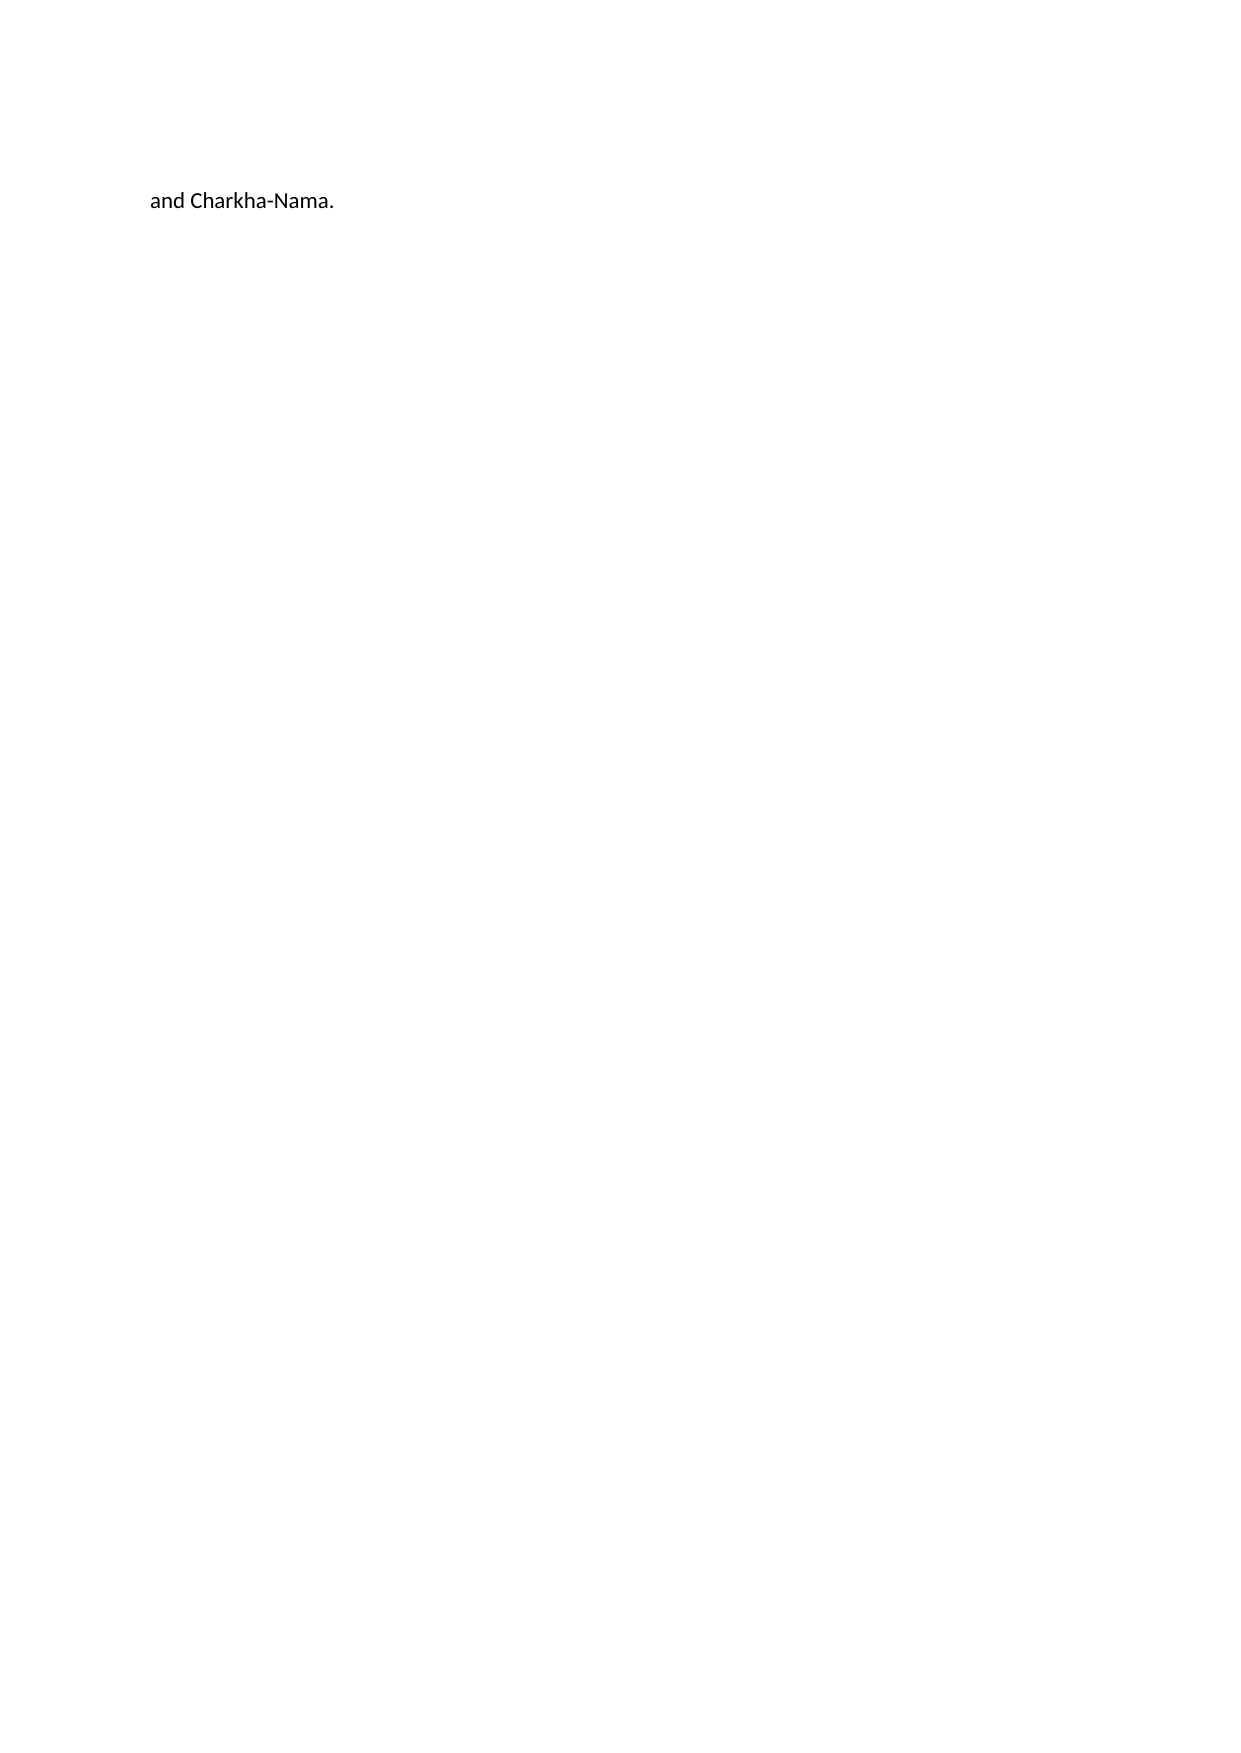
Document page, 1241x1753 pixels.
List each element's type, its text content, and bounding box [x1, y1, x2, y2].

text and Charkha-Nama. [150, 186, 1090, 214]
